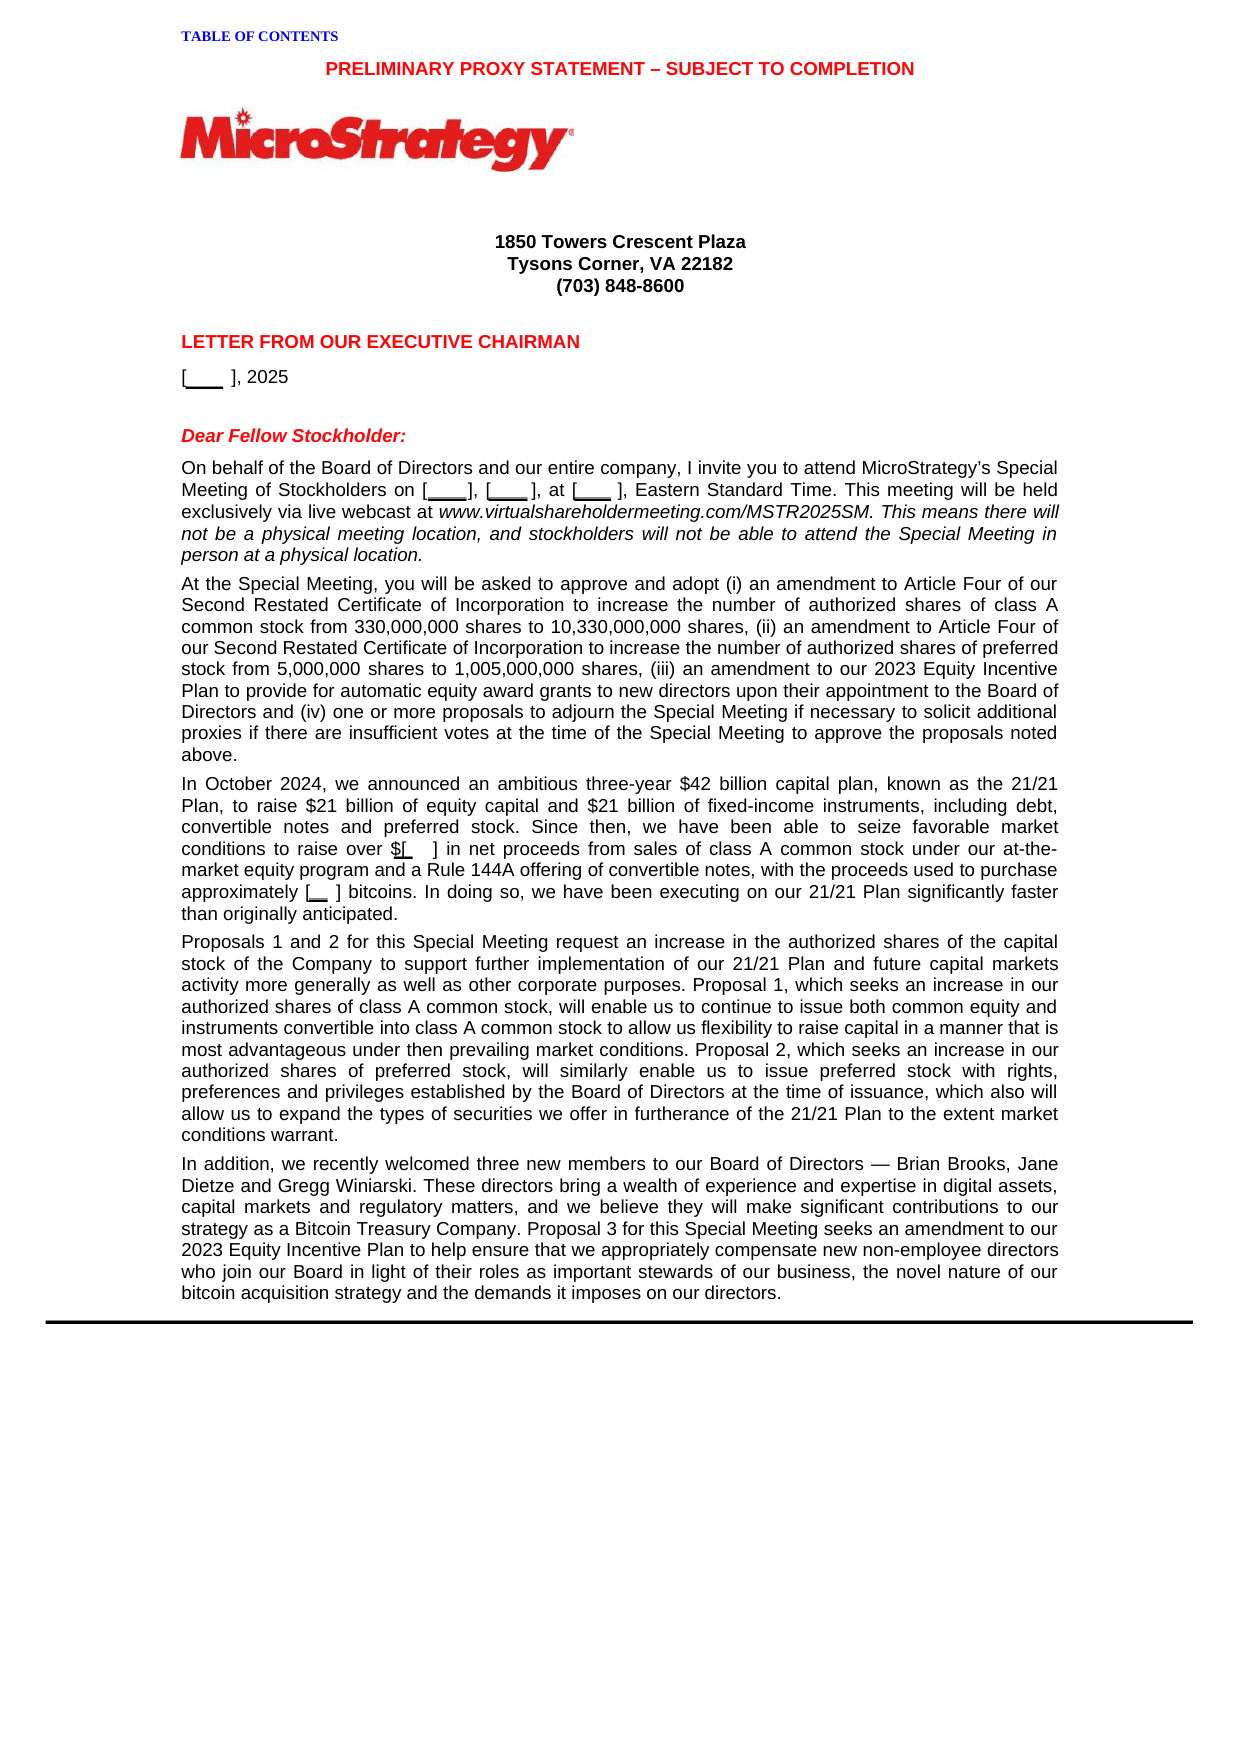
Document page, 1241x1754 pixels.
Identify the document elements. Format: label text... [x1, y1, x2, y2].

text [ ], 2025 [181, 366, 1090, 387]
text TABLE OF CONTENTS [181, 27, 1090, 44]
text Proposals 1 and 2 for this Special Meeting request an increase in the authorized shares of the capital stock of the Company to support further implementation of our 21/21 Plan and future capital markets activity more generally as well as other corporate purposes. Proposal 1, which seeks an increase in our authorized shares of class A common stock, will enable us to continue to issue both common equity and instruments convertible into class A common stock to allow us flexibility to raise capital in a manner that is most advantageous under then prevailing market conditions. Proposal 2, which seeks an increase in our authorized shares of preferred stock, will similarly enable us to issue preferred stock with rights, preferences and privileges established by the Board of Directors at the time of issuance, which also will allow us to expand the types of securities we offer in furtherance of the 21/21 Plan to the extent market conditions warrant. [181, 932, 1059, 1145]
text Tysons Corner, VA 22182 [150, 253, 1090, 274]
picture [180, 107, 575, 172]
text At the Special Meeting, you will be asked to approve and adopt (i) an amendment to Article Four of our Second Restated Certificate of Incorporation to increase the number of authorized shares of class A common stock from 330,000,000 shares to 10,330,000,000 shares, (ii) an amendment to Article Four of our Second Restated Certificate of Incorporation to increase the number of authorized shares of preferred stock from 5,000,000 shares to 1,005,000,000 shares, (iii) an amendment to our 2023 Equity Incentive Plan to provide for automatic equity award grants to new directors upon their appointment to the Board of Directors and (iv) one or more proposals to adjourn the Special Meeting if necessary to solicit additional proxies if there are insufficient votes at the time of the Special Meeting to approve the proposals noted above. [181, 573, 1059, 765]
picture [45, 1320, 1193, 1324]
text On behalf of the Board of Directors and our entire company, I invite you to attend MicroStrategy’s Special Meeting of Stockholders on [ ], [ ], at [ ], Eastern Standard Time. This meeting will be held exclusively via live webcast at www.virtualshareholdermeeting.com/MSTR2025SM. This means there will not be a physical meeting location, and stockholders will not be able to attend the Special Meeting in person at a physical location. [181, 457, 1059, 566]
text (703) 848-8600 [150, 274, 1090, 296]
text In October 2024, we announced an ambitious three-year $42 billion capital plan, known as the 21/21 Plan, to raise $21 billion of equity capital and $21 billion of fixed-income instruments, including debt, convertible notes and preferred stock. Since then, we have been able to seize favorable market conditions to raise over $[ ] in net proceeds from sales of class A common stock under our at-the-market equity program and a Rule 144A offering of convertible notes, with the proceeds used to purchase approximately [ ] bitcoins. In doing so, we have been executing on our 21/21 Plan significantly faster than originally anticipated. [181, 773, 1059, 924]
text LETTER FROM OUR EXECUTIVE CHAIRMAN [181, 330, 1090, 352]
text PRELIMINARY PROXY STATEMENT – SUBJECT TO COMPLETION [150, 57, 1090, 79]
text 1850 Towers Crescent Plaza [150, 231, 1090, 252]
text In addition, we recently welcomed three new members to our Board of Directors ― Brian Brooks, Jane Dietze and Gregg Winiarski. These directors bring a wealth of experience and expertise in digital assets, capital markets and regulatory matters, and we believe they will make significant contributions to our strategy as a Bitcoin Treasury Company. Proposal 3 for this Special Meeting seeks an amendment to our 2023 Equity Incentive Plan to help ensure that we appropriately compensate new non-employee directors who join our Board in light of their roles as important stewards of our business, the novel nature of our bitcoin acquisition strategy and the demands it imposes on our directors. [181, 1153, 1059, 1304]
text Dear Fellow Stockholder: [181, 425, 1090, 446]
